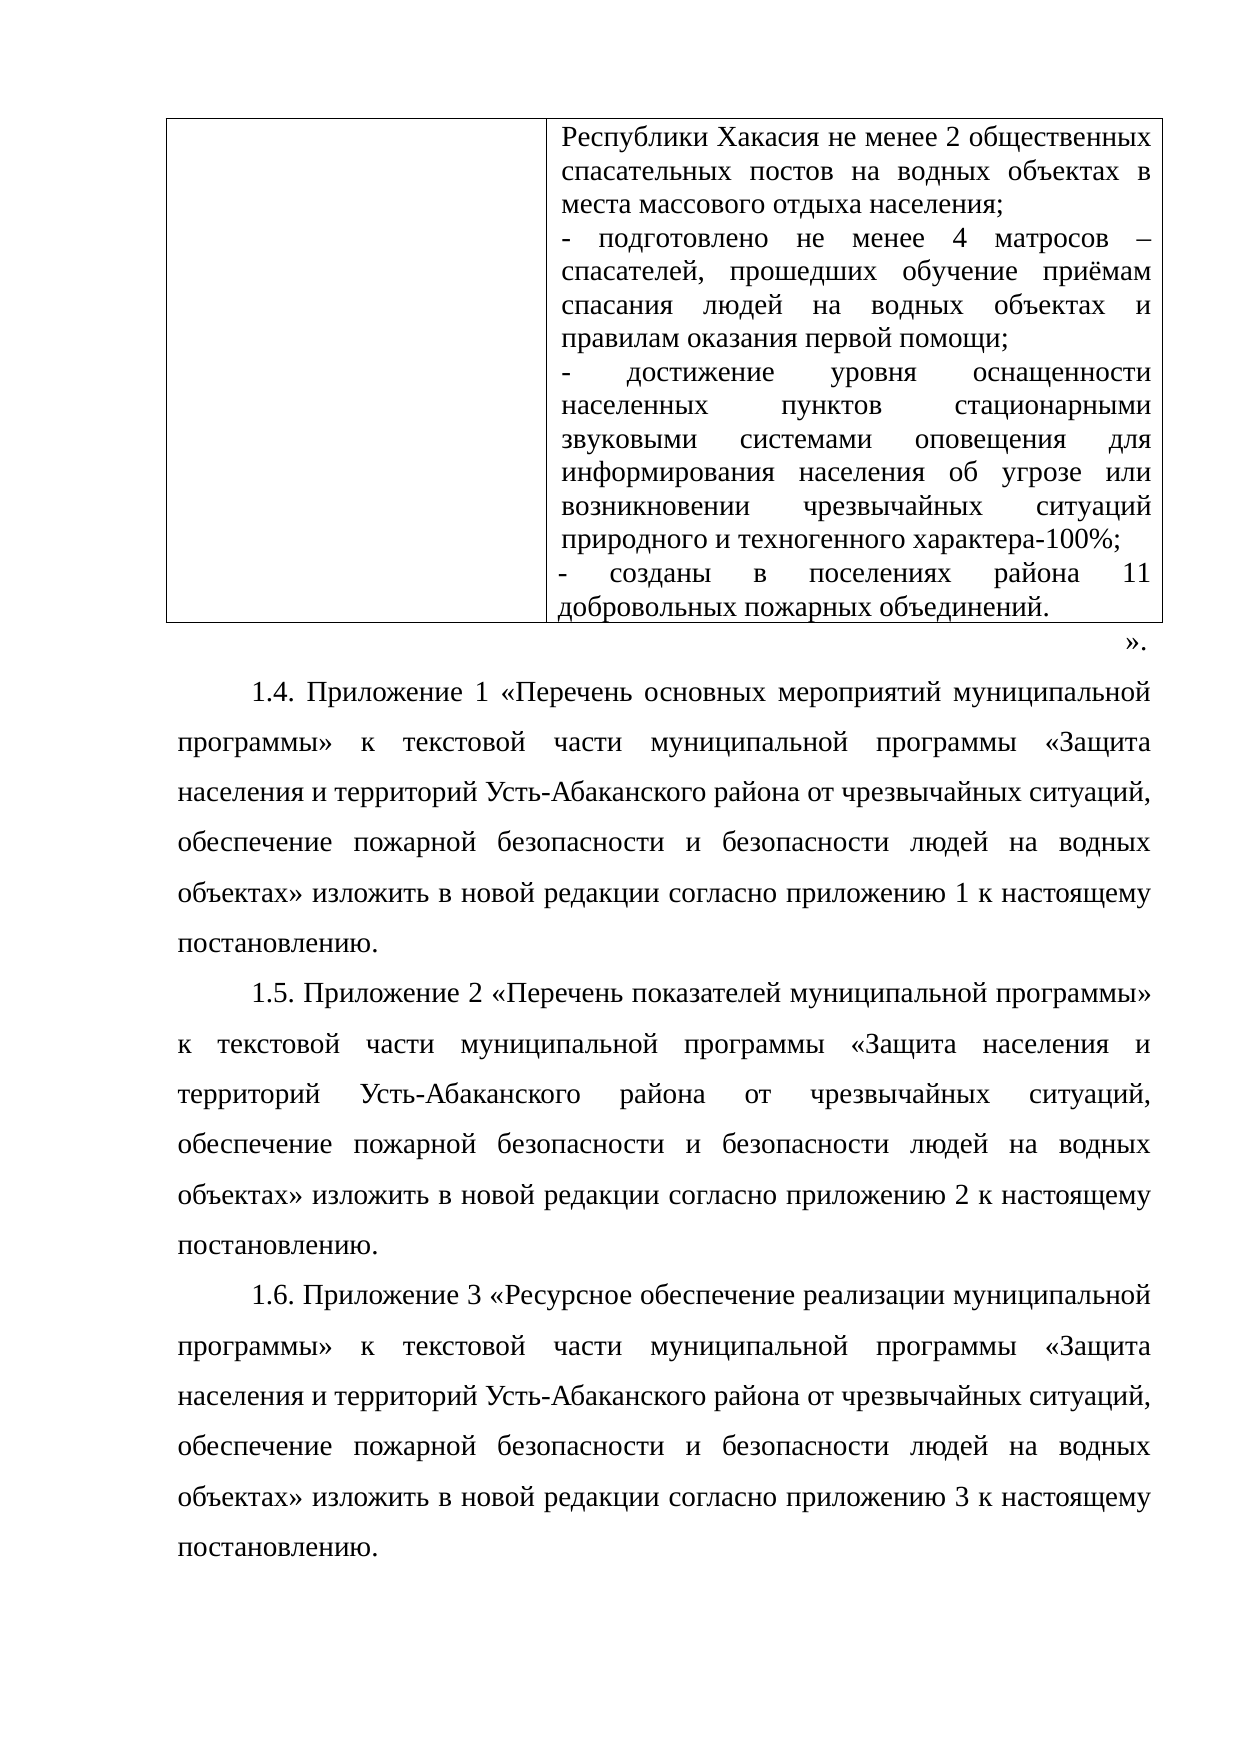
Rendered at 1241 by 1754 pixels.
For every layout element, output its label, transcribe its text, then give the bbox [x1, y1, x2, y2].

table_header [167, 119, 546, 622]
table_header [547, 119, 1162, 622]
text 1.4. Приложение 1 «Перечень основных мероприятий муниципальной программы» к текстовой части муниципальной программы «Защита населения и территорий Усть-Абаканского района от чрезвычайных ситуаций, обеспечение пожарной безопасности и безопасности людей на водных объектах» изложить в новой редакции согласно приложению 1 к настоящему постановлению. [177, 674, 1152, 959]
text 1.5. Приложение 2 «Перечень показателей муниципальной программы» к текстовой части муниципальной программы «Защита населения и территорий Усть-Абаканского района от чрезвычайных ситуаций, обеспечение пожарной безопасности и безопасности людей на водных объектах» изложить в новой редакции согласно приложению 2 к настоящему постановлению. [177, 976, 1152, 1261]
text 1.6. Приложение 3 «Ресурсное обеспечение реализации муниципальной программы» к текстовой части муниципальной программы «Защита населения и территорий Усть-Абаканского района от чрезвычайных ситуаций, обеспечение пожарной безопасности и безопасности людей на водных объектах» изложить в новой редакции согласно приложению 3 к настоящему постановлению. [177, 1277, 1152, 1562]
text ». [177, 623, 1152, 657]
